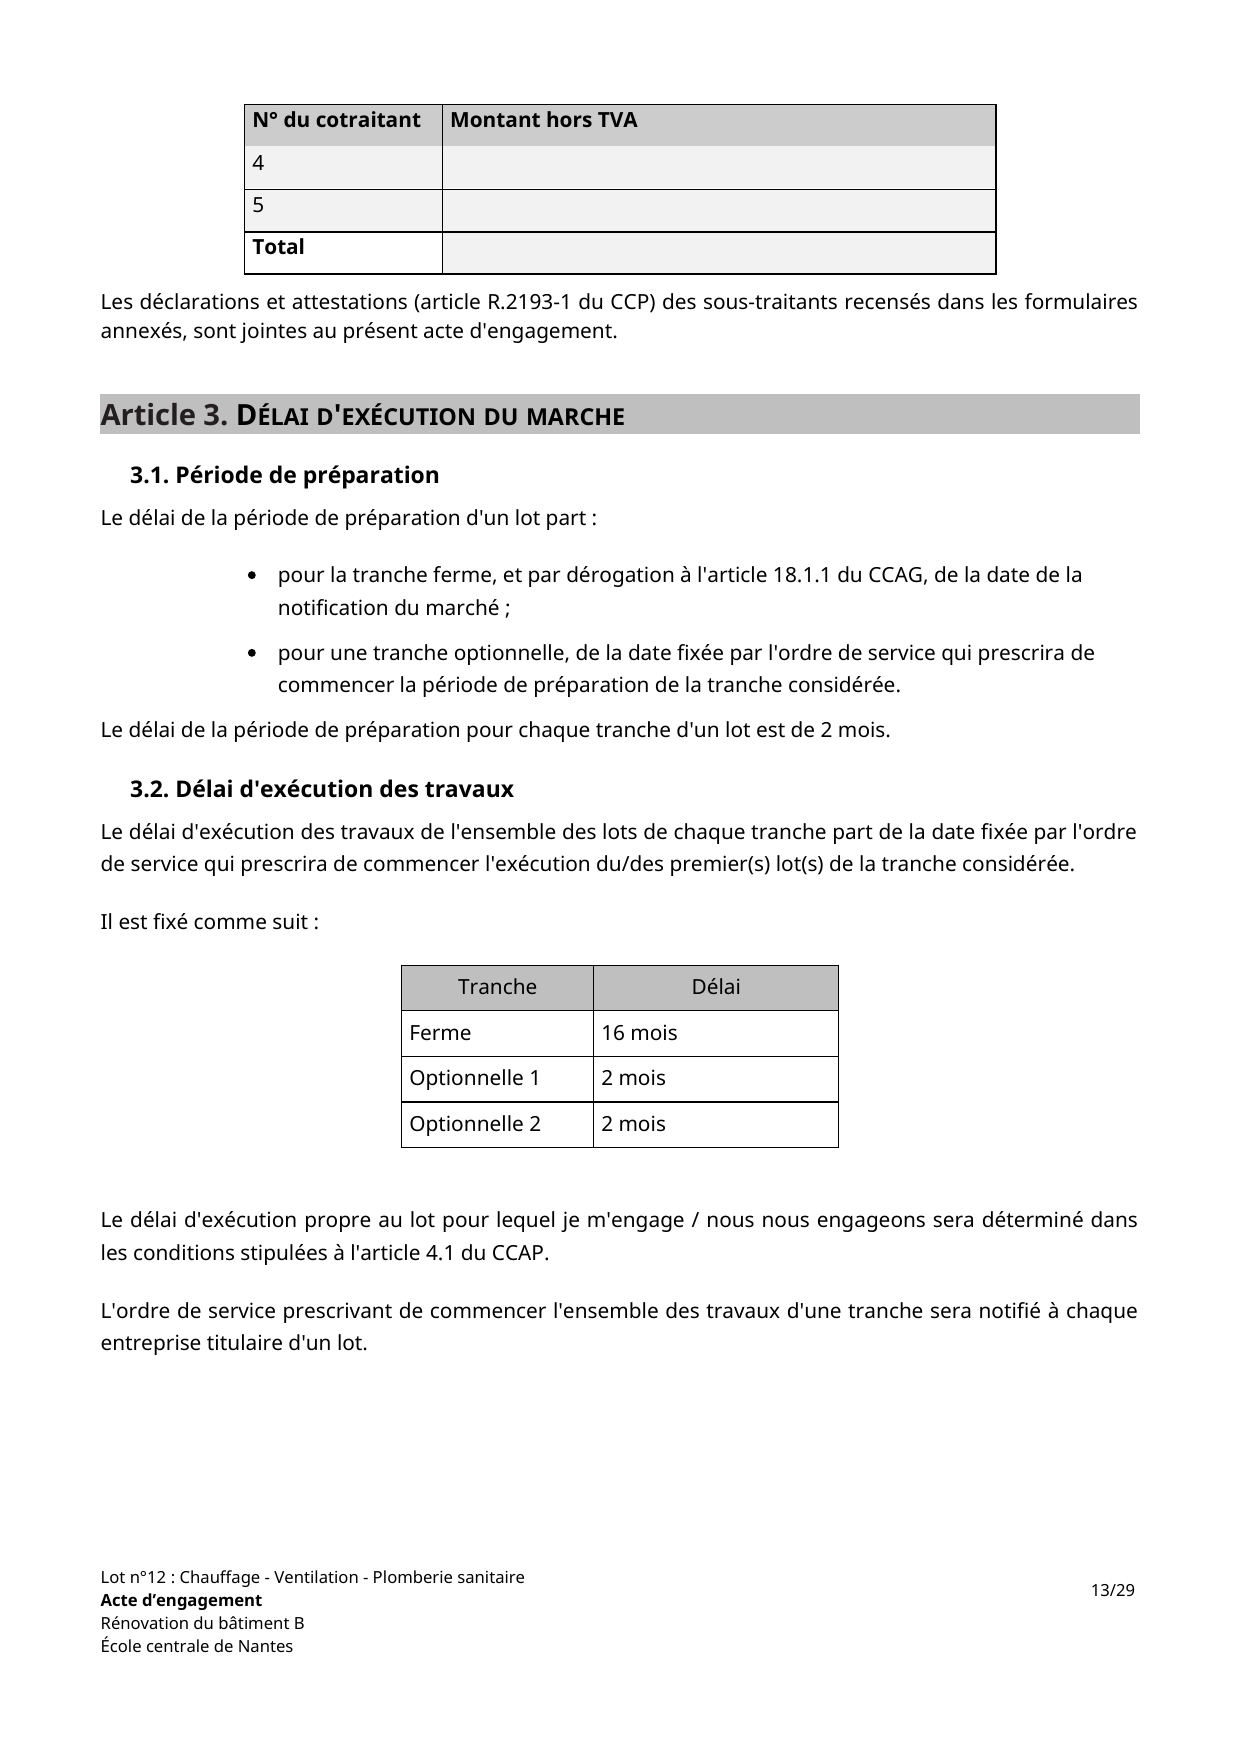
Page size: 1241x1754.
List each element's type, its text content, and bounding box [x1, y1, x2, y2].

text Période de préparation [130, 459, 1140, 490]
table_cell 2 mois [594, 1057, 838, 1101]
table_cell 16 mois [594, 1011, 838, 1056]
text L'ordre de service prescrivant de commencer l'ensemble des travaux d'une tranche sera notifié à chaque entreprise titulaire d'un lot. [100, 1296, 1140, 1357]
table_cell Optionnelle 1 [402, 1057, 593, 1101]
table_cell [443, 233, 995, 273]
table_cell 5 [245, 190, 442, 231]
table_header Délai [594, 966, 838, 1010]
table_cell Optionnelle 2 [402, 1103, 593, 1147]
table_cell 2 mois [594, 1103, 838, 1147]
table_cell Ferme [402, 1011, 593, 1056]
table_header Montant hors TVA [443, 105, 995, 146]
table_header N° du cotraitant [245, 105, 442, 146]
text Les déclarations et attestations (article R.2193-1 du CCP) des sous-traitants recensés dans les formulaires annexés, sont jointes au présent acte d'engagement. [100, 287, 1140, 344]
text Il est fixé comme suit : [100, 907, 1140, 936]
text Délai d'exécution des travaux [130, 773, 1140, 804]
table_cell [443, 146, 995, 188]
text Délai d'exécution du marche [100, 394, 1140, 434]
text Le délai d'exécution des travaux de l'ensemble des lots de chaque tranche part de la date fixée par l'ordre de service qui prescrira de commencer l'exécution du/des premier(s) lot(s) de la tranche considérée. [100, 817, 1140, 878]
list pour la tranche ferme, et par dérogation à l'article 18.1.1 du CCAG, de la date de la notification du marché ; [248, 560, 1140, 621]
text Le délai de la période de préparation d'un lot part : [100, 503, 1140, 531]
text Le délai d'exécution propre au lot pour lequel je m'engage / nous nous engageons sera déterminé dans les conditions stipulées à l'article 4.1 du CCAP. [100, 1206, 1140, 1267]
table_cell [443, 190, 995, 231]
table_cell Total [245, 233, 442, 273]
table_cell 4 [245, 146, 442, 188]
table_header Tranche [402, 966, 593, 1010]
list pour une tranche optionnelle, de la date fixée par l'ordre de service qui prescrira de commencer la période de préparation de la tranche considérée. [248, 638, 1140, 699]
text Le délai de la période de préparation pour chaque tranche d'un lot est de 2 mois. [100, 716, 1140, 744]
